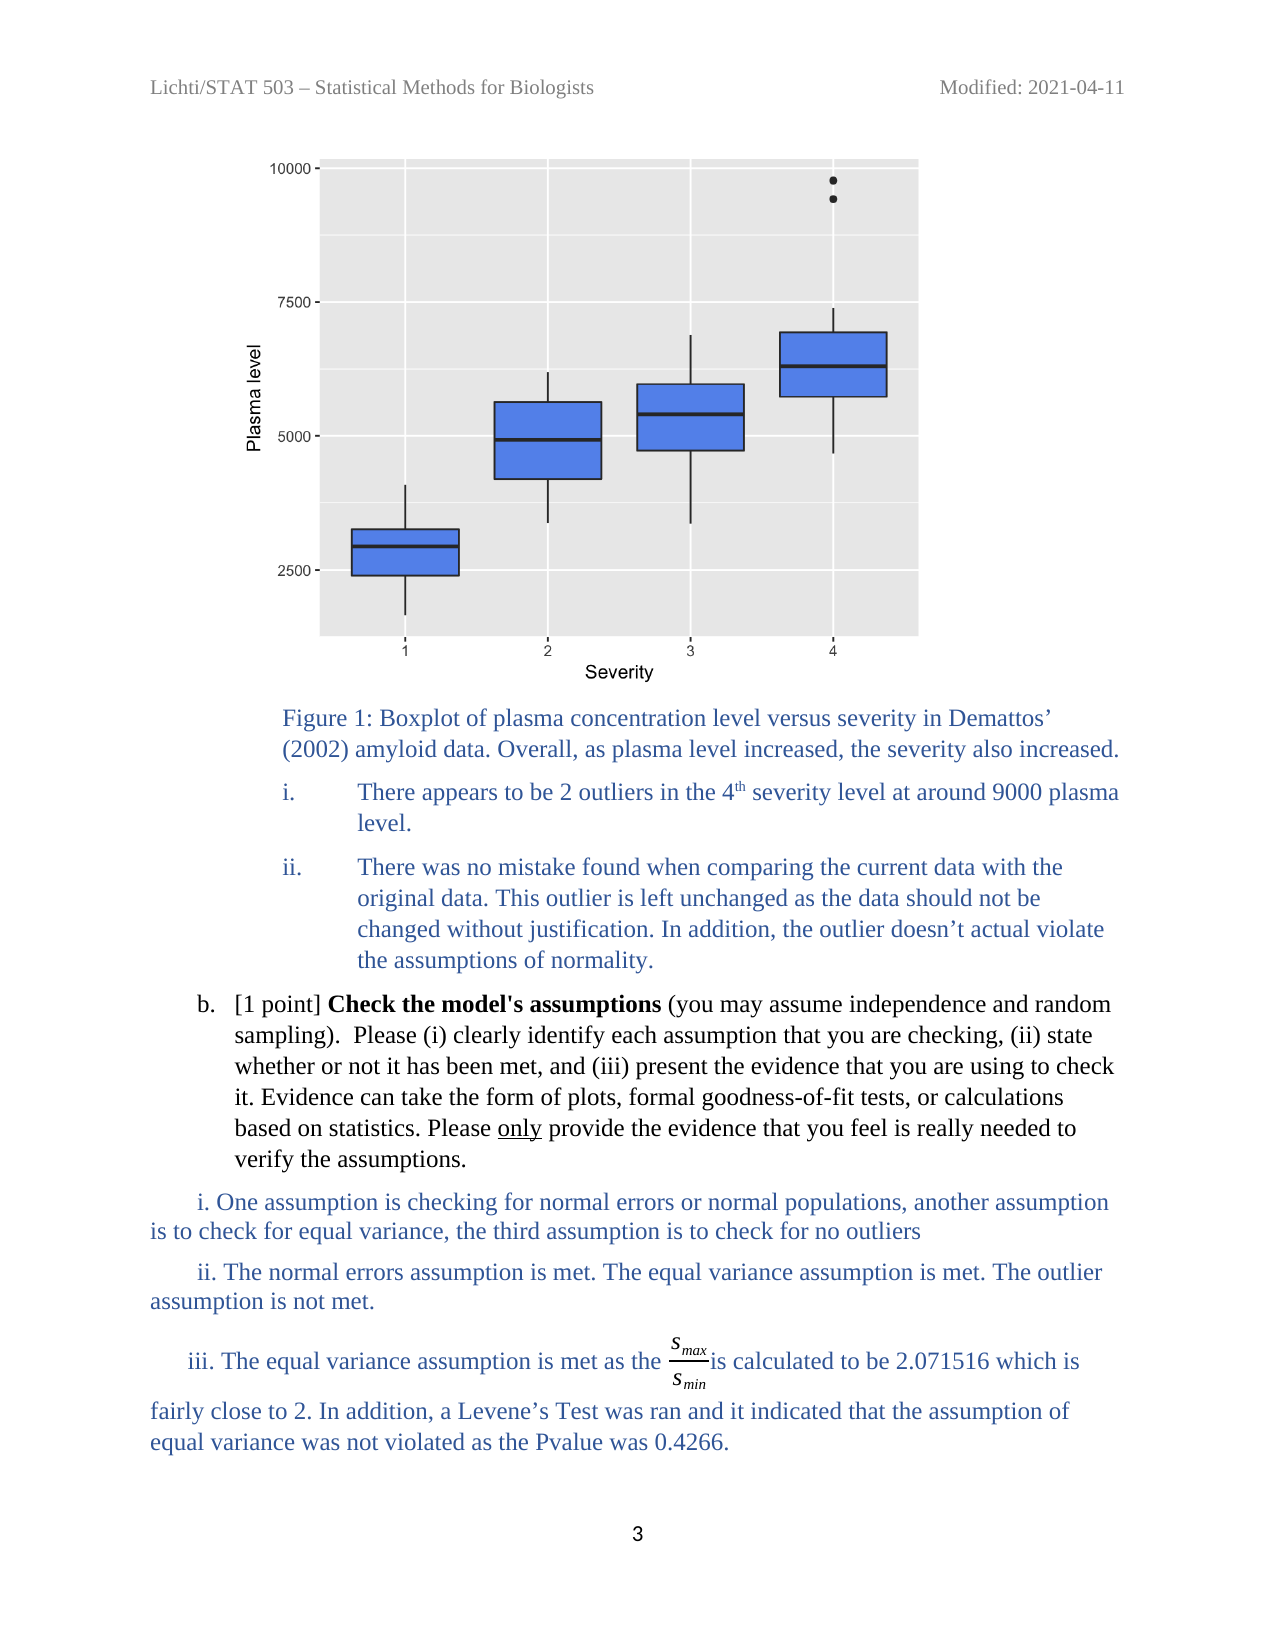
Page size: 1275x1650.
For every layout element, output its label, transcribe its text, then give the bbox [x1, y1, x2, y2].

text iii. The equal variance assumption is met as the is calculated to be 2.071516 which is fairly close to 2. In addition, a Levene’s Test was ran and it indicated that the assumption of equal variance was not violated as the Pvalue was 0.4266. [150, 1327, 1125, 1456]
list There appears to be 2 outliers in the 4th severity level at around 9000 plasma level. [282, 777, 1125, 837]
text i. One assumption is checking for normal errors or normal populations, another assumption is to check for equal variance, the third assumption is to check for no outliers [150, 1187, 1125, 1245]
picture [237, 150, 928, 691]
list Figure 1: Boxplot of plasma concentration level versus severity in Demattos’ (2002) amyloid data. Overall, as plasma level increased, the severity also increased. [282, 703, 1125, 763]
text ii. The normal errors assumption is met. The equal variance assumption is met. The outlier assumption is not met. [150, 1257, 1125, 1315]
list [1 point] Check the model's assumptions (you may assume independence and random sampling). Please (i) clearly identify each assumption that you are checking, (ii) state whether or not it has been met, and (iii) present the evidence that you are using to check it. Evidence can take the form of plots, formal goodness-of-fit tests, or calculations based on statistics. Please only provide the evidence that you feel is really needed to verify the assumptions. [197, 989, 1125, 1173]
list There was no mistake found when comparing the current data with the original data. This outlier is left unchanged as the data should not be changed without justification. In addition, the outlier doesn’t actual violate the assumptions of normality. [282, 852, 1125, 974]
